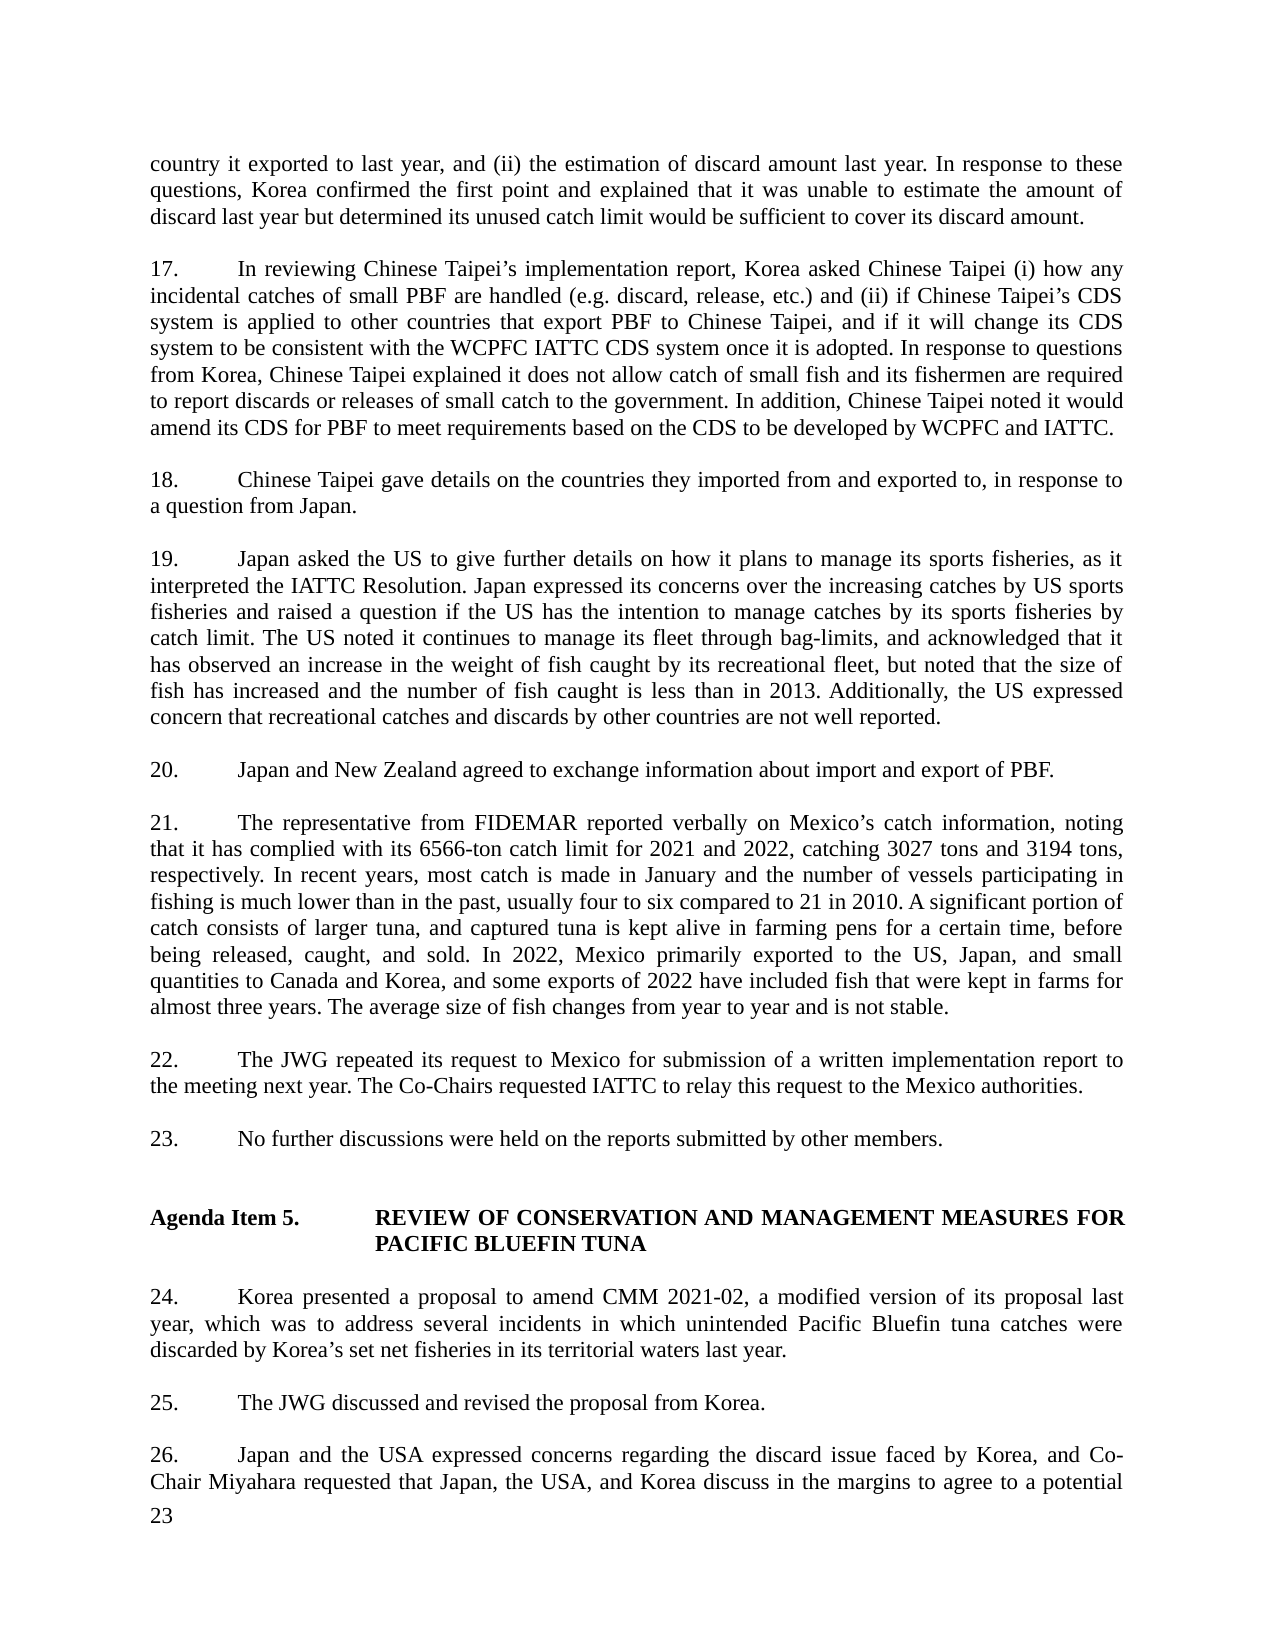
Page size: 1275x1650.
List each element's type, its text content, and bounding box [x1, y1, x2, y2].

list Japan asked the US to give further details on how it plans to manage its sports fisheries, as it interpreted the IATTC Resolution. Japan expressed its concerns over the increasing catches by US sports fisheries and raised a question if the US has the intention to manage catches by its sports fisheries by catch limit. The US noted it continues to manage its fleet through bag-limits, and acknowledged that it has observed an increase in the weight of fish caught by its recreational fleet, but noted that the size of fish has increased and the number of fish caught is less than in 2013. Additionally, the US expressed concern that recreational catches and discards by other countries are not well reported. [150, 545, 1125, 730]
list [150, 150, 1125, 229]
list The JWG discussed and revised the proposal from Korea. [150, 1389, 1125, 1415]
list No further discussions were held on the reports submitted by other members. [150, 1125, 1125, 1151]
list Korea presented a proposal to amend CMM 2021-02, a modified version of its proposal last year, which was to address several incidents in which unintended Pacific Bluefin tuna catches were discarded by Korea’s set net fisheries in its territorial waters last year. [150, 1283, 1125, 1362]
list Japan and New Zealand agreed to exchange information about import and export of PBF. [150, 756, 1125, 782]
list Chinese Taipei gave details on the countries they imported from and exported to, in response to a question from Japan. [150, 466, 1125, 519]
list The JWG repeated its request to Mexico for submission of a written implementation report to the meeting next year. The Co-Chairs requested IATTC to relay this request to the Mexico authorities. [150, 1046, 1125, 1099]
list REVIEW OF CONSERVATION AND MANAGEMENT MEASURES FOR PACIFIC BLUEFIN TUNA [150, 1204, 1125, 1257]
list The representative from FIDEMAR reported verbally on Mexico’s catch information, noting that it has complied with its 6566-ton catch limit for 2021 and 2022, catching 3027 tons and 3194 tons, respectively. In recent years, most catch is made in January and the number of vessels participating in fishing is much lower than in the past, usually four to six compared to 21 in 2010. A significant portion of catch consists of larger tuna, and captured tuna is kept alive in farming pens for a certain time, before being released, caught, and sold. In 2022, Mexico primarily exported to the US, Japan, and small quantities to Canada and Korea, and some exports of 2022 have included fish that were kept in farms for almost three years. The average size of fish changes from year to year and is not stable. [150, 809, 1125, 1020]
list In reviewing Chinese Taipei’s implementation report, Korea asked Chinese Taipei (i) how any incidental catches of small PBF are handled (e.g. discard, release, etc.) and (ii) if Chinese Taipei’s CDS system is applied to other countries that export PBF to Chinese Taipei, and if it will change its CDS system to be consistent with the WCPFC IATTC CDS system once it is adopted. In response to questions from Korea, Chinese Taipei explained it does not allow catch of small fish and its fishermen are required to report discards or releases of small catch to the government. In addition, Chinese Taipei noted it would amend its CDS for PBF to meet requirements based on the CDS to be developed by WCPFC and IATTC. [150, 255, 1125, 440]
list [150, 1441, 1125, 1494]
